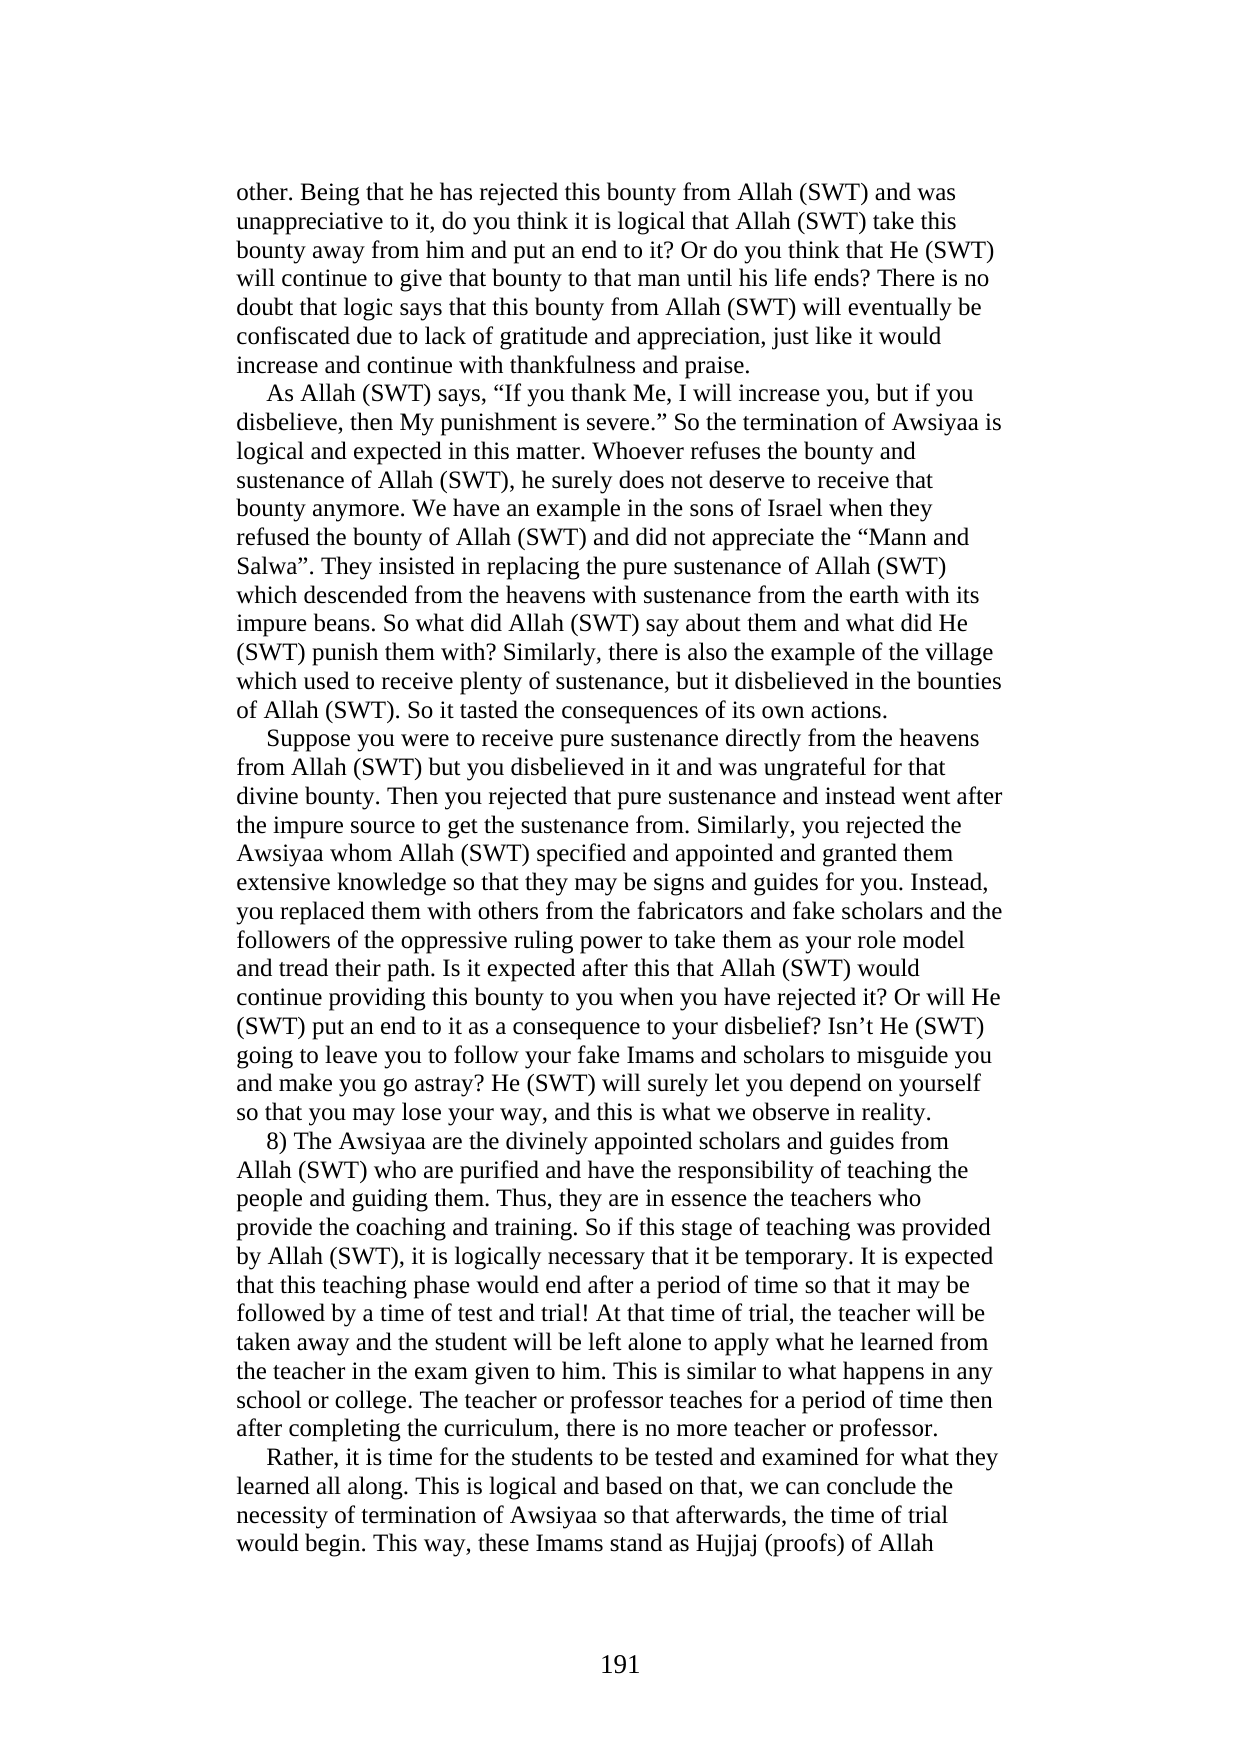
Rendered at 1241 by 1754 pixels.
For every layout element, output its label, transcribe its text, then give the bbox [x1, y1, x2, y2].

text 8) The Awsiyaa are the divinely appointed scholars and guides from Allah (SWT) who are purified and have the responsibility of teaching the people and guiding them. Thus, they are in essence the teachers who provide the coaching and training. So if this stage of teaching was provided by Allah (SWT), it is logically necessary that it be temporary. It is expected that this teaching phase would end after a period of time so that it may be followed by a time of test and trial! At that time of trial, the teacher will be taken away and the student will be left alone to apply what he learned from the teacher in the exam given to him. This is similar to what happens in any school or college. The teacher or professor teaches for a period of time then after completing the curriculum, there is no more teacher or professor. [236, 1126, 1004, 1442]
text Suppose you were to receive pure sustenance directly from the heavens from Allah (SWT) but you disbelieved in it and was ungrateful for that divine bounty. Then you rejected that pure sustenance and instead went after the impure source to get the sustenance from. Similarly, you rejected the Awsiyaa whom Allah (SWT) specified and appointed and granted them extensive knowledge so that they may be signs and guides for you. Instead, you replaced them with others from the fabricators and fake scholars and the followers of the oppressive ruling power to take them as your role model and tread their path. Is it expected after this that Allah (SWT) would continue providing this bounty to you when you have rejected it? Or will He (SWT) put an end to it as a consequence to your disbelief? Isn’t He (SWT) going to leave you to follow your fake Imams and scholars to misguide you and make you go astray? He (SWT) will surely let you depend on yourself so that you may lose your way, and this is what we observe in reality. [236, 723, 1004, 1126]
text As Allah (SWT) says, “If you thank Me, I will increase you, but if you disbelieve, then My punishment is severe.” So the termination of Awsiyaa is logical and expected in this matter. Whoever refuses the bounty and sustenance of Allah (SWT), he surely does not deserve to receive that bounty anymore. We have an example in the sons of Israel when they refused the bounty of Allah (SWT) and did not appreciate the “Mann and Salwa”. They insisted in replacing the pure sustenance of Allah (SWT) which descended from the heavens with sustenance from the earth with its impure beans. So what did Allah (SWT) say about them and what did He (SWT) punish them with? Similarly, there is also the example of the village which used to receive plenty of sustenance, but it disbelieved in the bounties of Allah (SWT). So it tasted the consequences of its own actions. [236, 378, 1004, 723]
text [236, 1442, 1004, 1557]
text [236, 177, 1004, 378]
